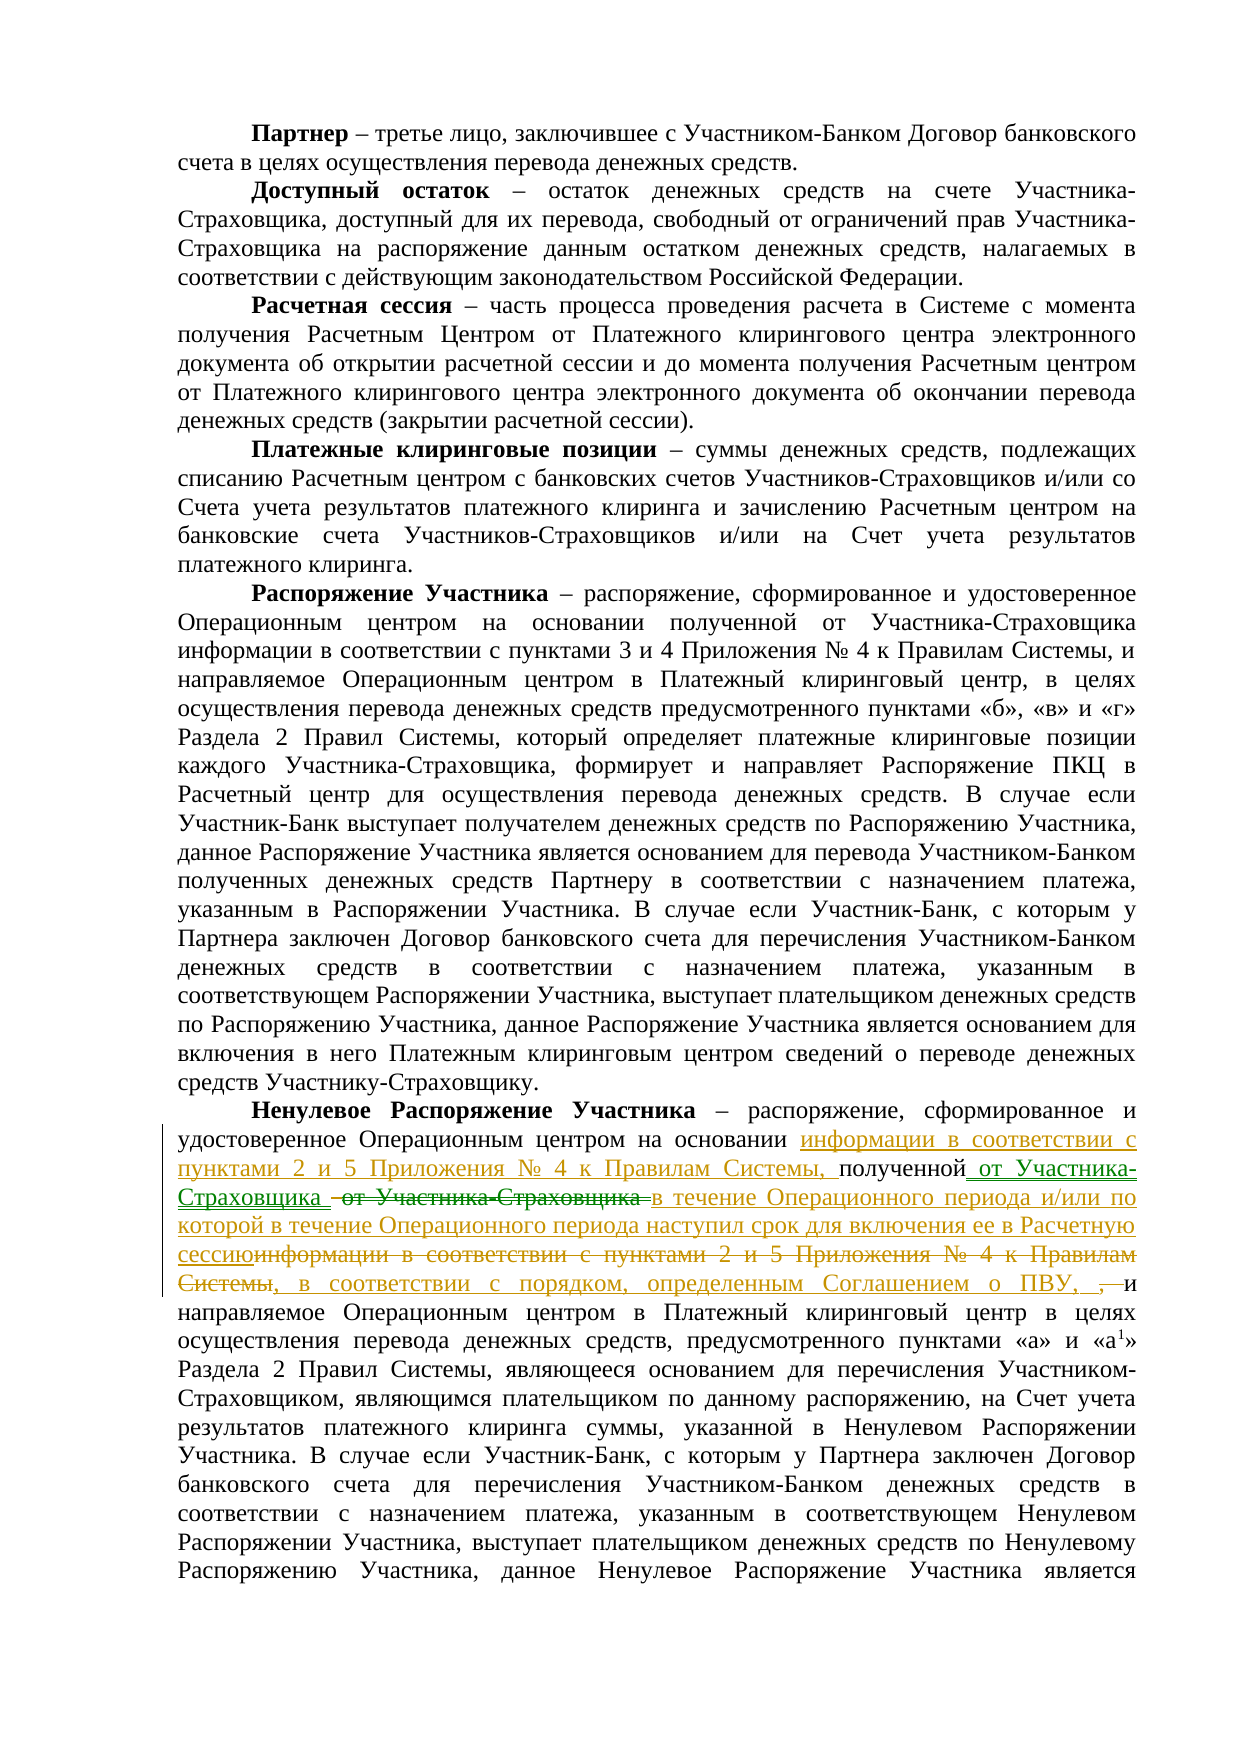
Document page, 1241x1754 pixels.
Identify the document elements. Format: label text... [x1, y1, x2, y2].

text Доступный остаток – остаток денежных средств на счете Участника-Страховщика, доступный для их перевода, свободный от ограничений прав Участника-Страховщика на распоряжение данным остатком денежных средств, налагаемых в соответствии с действующим законодательством Российской Федерации. [177, 176, 1137, 291]
text Платежные клиринговые позиции – суммы денежных средств, подлежащих списанию Расчетным центром с банковских счетов Участников-Страховщиков и/или со Счета учета результатов платежного клиринга и зачислению Расчетным центром на банковские счета Участников-Страховщиков и/или на Счет учета результатов платежного клиринга. [177, 434, 1137, 578]
text Партнер – третье лицо, заключившее с Участником-Банком Договор банковского счета в целях осуществления перевода денежных средств. [177, 118, 1137, 176]
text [177, 1096, 1137, 1584]
text Расчетная сессия – часть процесса проведения расчета в Системе с момента получения Расчетным Центром от Платежного клирингового центра электронного документа об открытии расчетной сессии и до момента получения Расчетным центром от Платежного клирингового центра электронного документа об окончании перевода денежных средств (закрытии расчетной сессии). [177, 291, 1137, 434]
text Распоряжение Участника – распоряжение, сформированное и удостоверенное Операционным центром на основании полученной от Участника-Страховщика информации в соответствии с пунктами 3 и 4 Приложения № 4 к Правилам Системы, и направляемое Операционным центром в Платежный клиринговый центр, в целях осуществления перевода денежных средств предусмотренного пунктами «б», «в» и «г» Раздела 2 Правил Системы, который определяет платежные клиринговые позиции каждого Участника-Страховщика, формирует и направляет Распоряжение ПКЦ в Расчетный центр для осуществления перевода денежных средств. В случае если Участник-Банк выступает получателем денежных средств по Распоряжению Участника, данное Распоряжение Участника является основанием для перевода Участником-Банком полученных денежных средств Партнеру в соответствии с назначением платежа, указанным в Распоряжении Участника. В случае если Участник-Банк, с которым у Партнера заключен Договор банковского счета для перечисления Участником-Банком денежных средств в соответствии с назначением платежа, указанным в соответствующем Распоряжении Участника, выступает плательщиком денежных средств по Распоряжению Участника, данное Распоряжение Участника является основанием для включения в него Платежным клиринговым центром сведений о переводе денежных средств Участнику-Страховщику. [177, 578, 1137, 1096]
